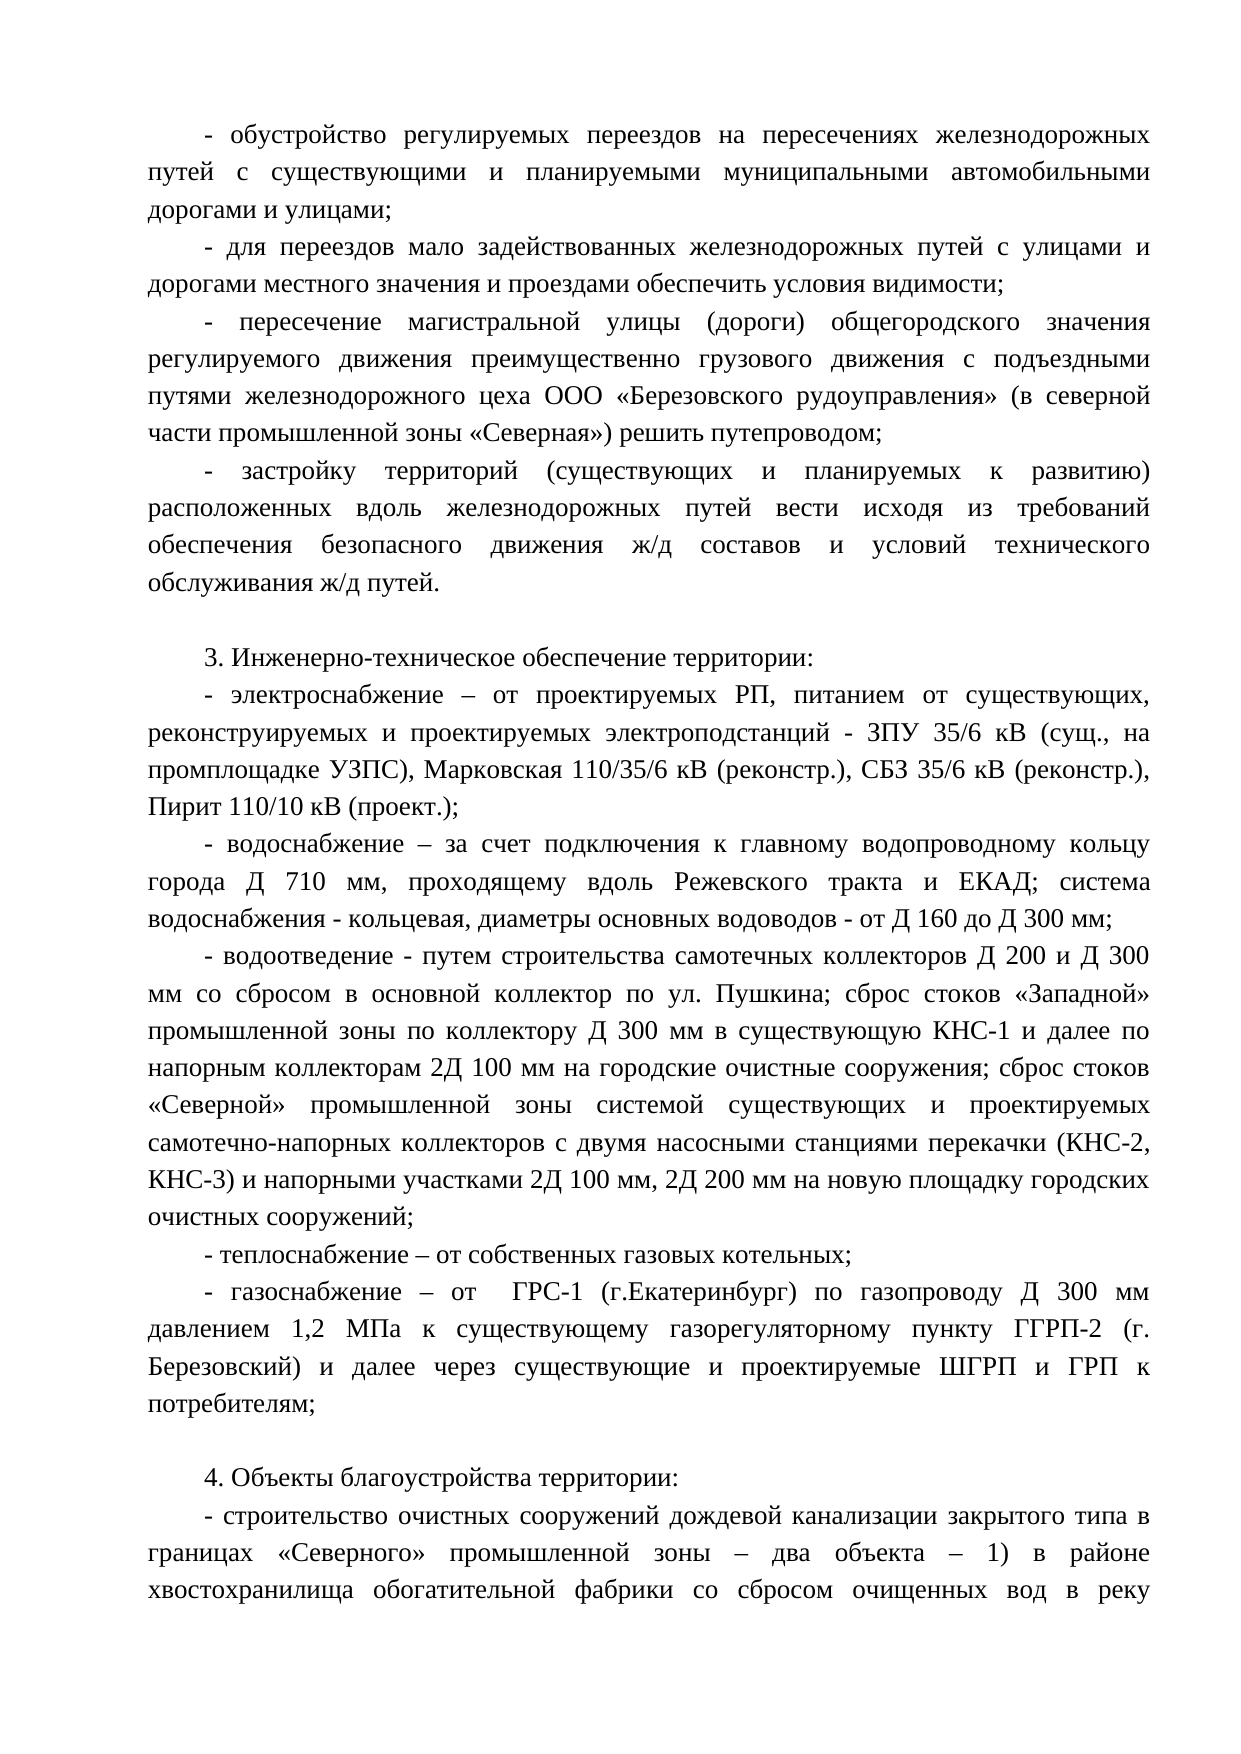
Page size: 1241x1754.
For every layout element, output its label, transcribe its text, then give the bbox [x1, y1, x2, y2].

text - пересечение магистральной улицы (дороги) общегородского значения регулируемого движения преимущественно грузового движения с подъездными путями железнодорожного цеха ООО «Березовского рудоуправления» (в северной части промышленной зоны «Северная») решить путепроводом; [148, 304, 1152, 448]
text - электроснабжение – от проектируемых РП, питанием от существующих, реконструируемых и проектируемых электроподстанций - ЗПУ 35/6 кВ (сущ., на промплощадке УЗПС), Марковская 110/35/6 кВ (реконстр.), СБЗ 35/6 кВ (реконстр.), Пирит 110/10 кВ (проект.); [148, 678, 1152, 821]
text - газоснабжение – от ГРС-1 (г.Екатеринбург) по газопроводу Д 300 мм давлением 1,2 МПа к существующему газорегуляторному пункту ГГРП-2 (г. Березовский) и далее через существующие и проектируемые ШГРП и ГРП к потребителям; [148, 1275, 1152, 1418]
text - застройку территорий (существующих и планируемых к развитию) расположенных вдоль железнодорожных путей вести исходя из требований обеспечения безопасного движения ж/д составов и условий технического обслуживания ж/д путей. [148, 454, 1152, 597]
text - водоснабжение – за счет подключения к главному водопроводному кольцу города Д 710 мм, проходящему вдоль Режевского тракта и ЕКАД; система водоснабжения - кольцевая, диаметры основных водоводов - от Д 160 до Д 300 мм; [148, 828, 1152, 933]
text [148, 1499, 1152, 1604]
text - для переездов мало задействованных железнодорожных путей с улицами и дорогами местного значения и проездами обеспечить условия видимости; [148, 230, 1152, 298]
text 4. Объекты благоустройства территории: [148, 1462, 1152, 1493]
text - обустройство регулируемых переездов на пересечениях железнодорожных путей с существующими и планируемыми муниципальными автомобильными дорогами и улицами; [148, 118, 1152, 224]
text - водоотведение - путем строительства самотечных коллекторов Д 200 и Д 300 мм со сбросом в основной коллектор по ул. Пушкина; сброс стоков «Западной» промышленной зоны по коллектору Д 300 мм в существующую КНС-1 и далее по напорным коллекторам 2Д 100 мм на городские очистные сооружения; сброс стоков «Северной» промышленной зоны системой существующих и проектируемых самотечно-напорных коллекторов с двумя насосными станциями перекачки (КНС-2, КНС-3) и напорными участками 2Д 100 мм, 2Д 200 мм на новую площадку городских очистных сооружений; [148, 939, 1152, 1232]
text - теплоснабжение – от собственных газовых котельных; [148, 1238, 1152, 1269]
text 3. Инженерно-техническое обеспечение территории: [148, 641, 1152, 672]
